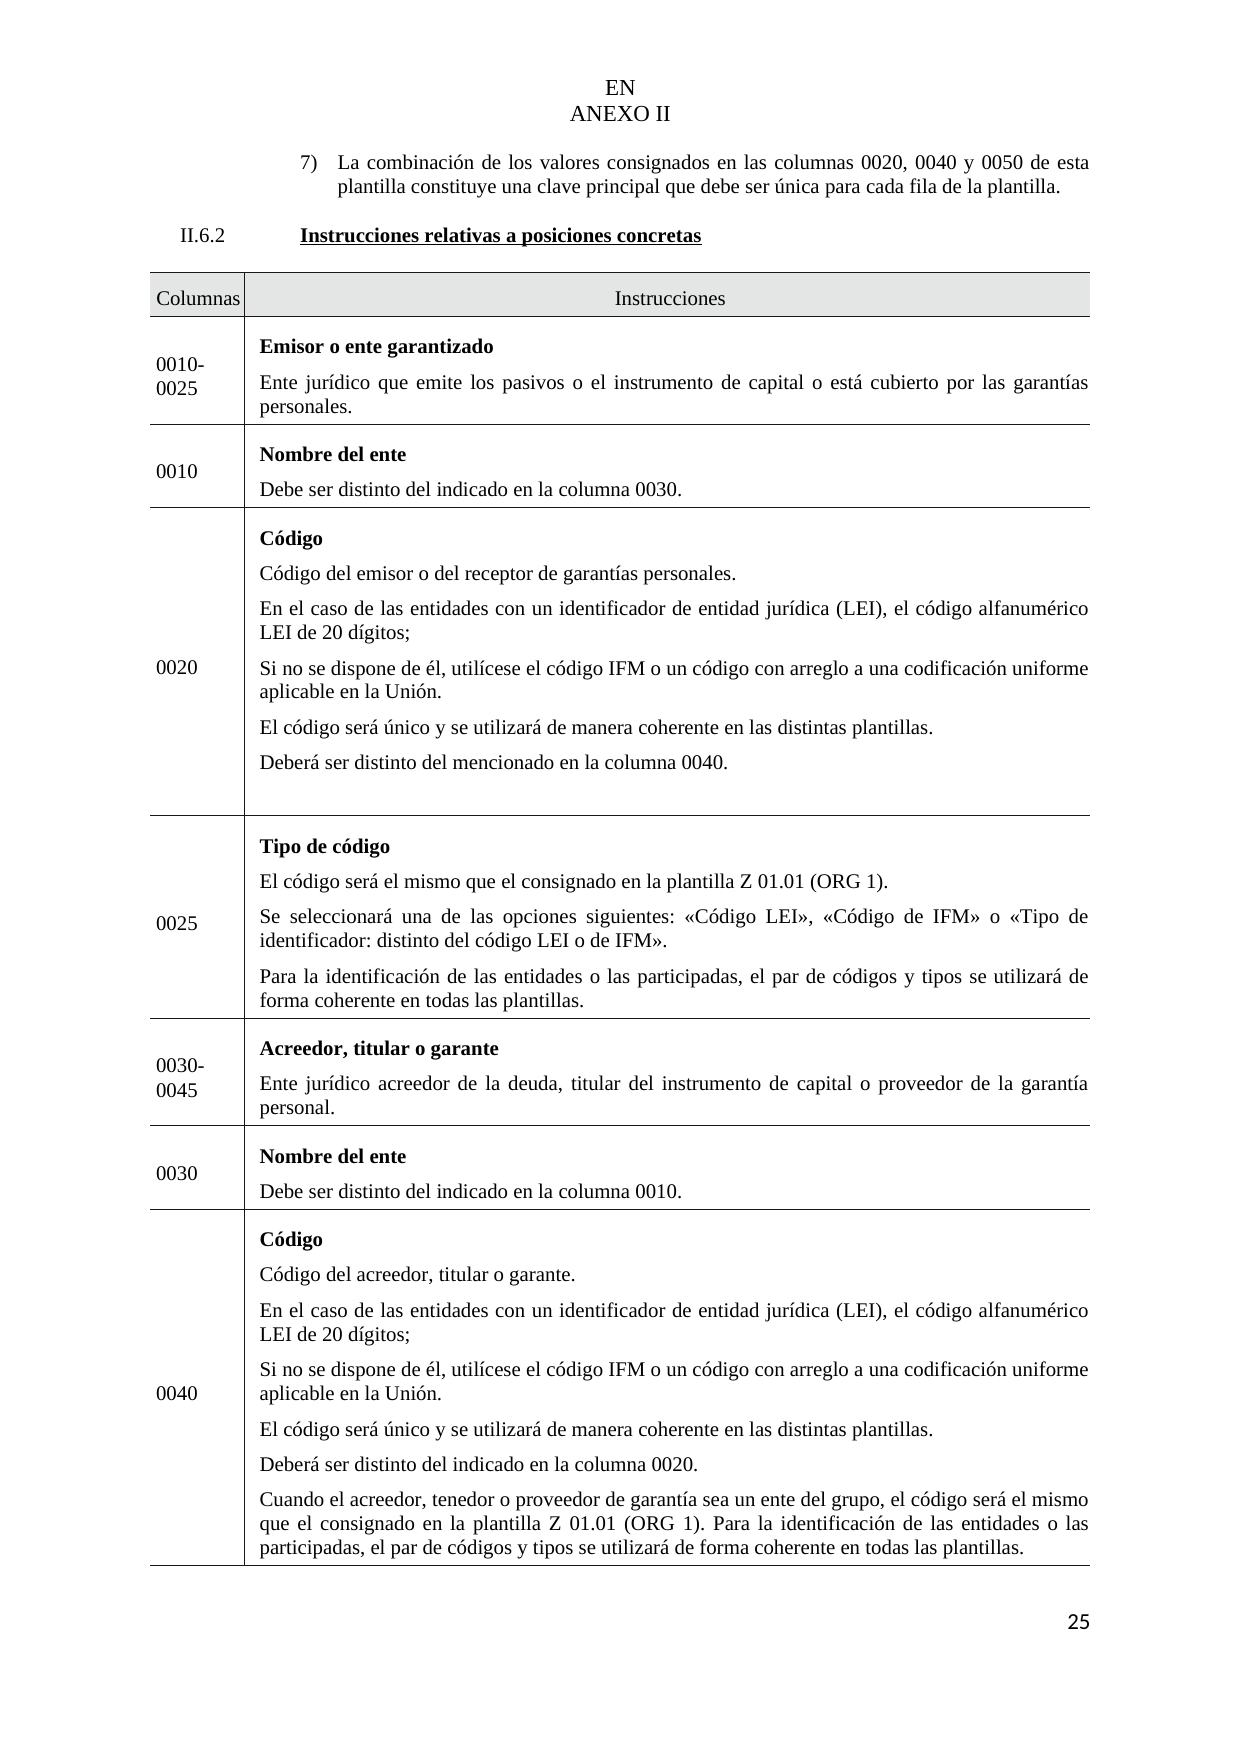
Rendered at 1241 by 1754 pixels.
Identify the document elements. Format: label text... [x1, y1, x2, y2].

table_header Instrucciones [245, 273, 1090, 316]
table_cell 0025 [150, 816, 244, 1018]
table_cell Emisor o ente garantizado Ente jurídico que emite los pasivos o el instrumento de capital o está cubierto por las garantías personales. [245, 317, 1090, 424]
table_header Columnas [150, 273, 244, 316]
table_cell Tipo de código El código será el mismo que el consignado en la plantilla Z 01.01 (ORG 1). Se seleccionará una de las opciones siguientes: «Código LEI», «Código de IFM» o «Tipo de identificador: distinto del código LEI o de IFM». Para la identificación de las entidades o las participadas, el par de códigos y tipos se utilizará de forma coherente en todas las plantillas. [245, 816, 1090, 1018]
list La combinación de los valores consignados en las columnas 0020, 0040 y 0050 de esta plantilla constituye una clave principal que debe ser única para cada fila de la plantilla. [300, 150, 1090, 198]
table_cell 0030 [150, 1126, 244, 1209]
table_cell Código Código del emisor o del receptor de garantías personales. En el caso de las entidades con un identificador de entidad jurídica (LEI), el código alfanumérico LEI de 20 dígitos; Si no se dispone de él, utilícese el código IFM o un código con arreglo a una codificación uniforme aplicable en la Unión. El código será único y se utilizará de manera coherente en las distintas plantillas. Deberá ser distinto del mencionado en la columna 0040. [245, 508, 1090, 815]
table_cell Nombre del ente Debe ser distinto del indicado en la columna 0030. [245, 425, 1090, 507]
table_cell 0040 [150, 1210, 244, 1565]
table_cell Nombre del ente Debe ser distinto del indicado en la columna 0010. [245, 1126, 1090, 1209]
text Instrucciones relativas a posiciones concretas [180, 223, 1090, 247]
table_cell 0010 [150, 425, 244, 507]
table_cell 0030-0045 [150, 1019, 244, 1125]
table_cell 0010-0025 [150, 317, 244, 424]
table_cell Acreedor, titular o garante Ente jurídico acreedor de la deuda, titular del instrumento de capital o proveedor de la garantía personal. [245, 1019, 1090, 1125]
table_cell Código Código del acreedor, titular o garante. En el caso de las entidades con un identificador de entidad jurídica (LEI), el código alfanumérico LEI de 20 dígitos; Si no se dispone de él, utilícese el código IFM o un código con arreglo a una codificación uniforme aplicable en la Unión. El código será único y se utilizará de manera coherente en las distintas plantillas. Deberá ser distinto del indicado en la columna 0020. Cuando el acreedor, tenedor o proveedor de garantía sea un ente del grupo, el código será el mismo que el consignado en la plantilla Z 01.01 (ORG 1). Para la identificación de las entidades o las participadas, el par de códigos y tipos se utilizará de forma coherente en todas las plantillas. [245, 1210, 1090, 1565]
table_cell 0020 [150, 508, 244, 815]
